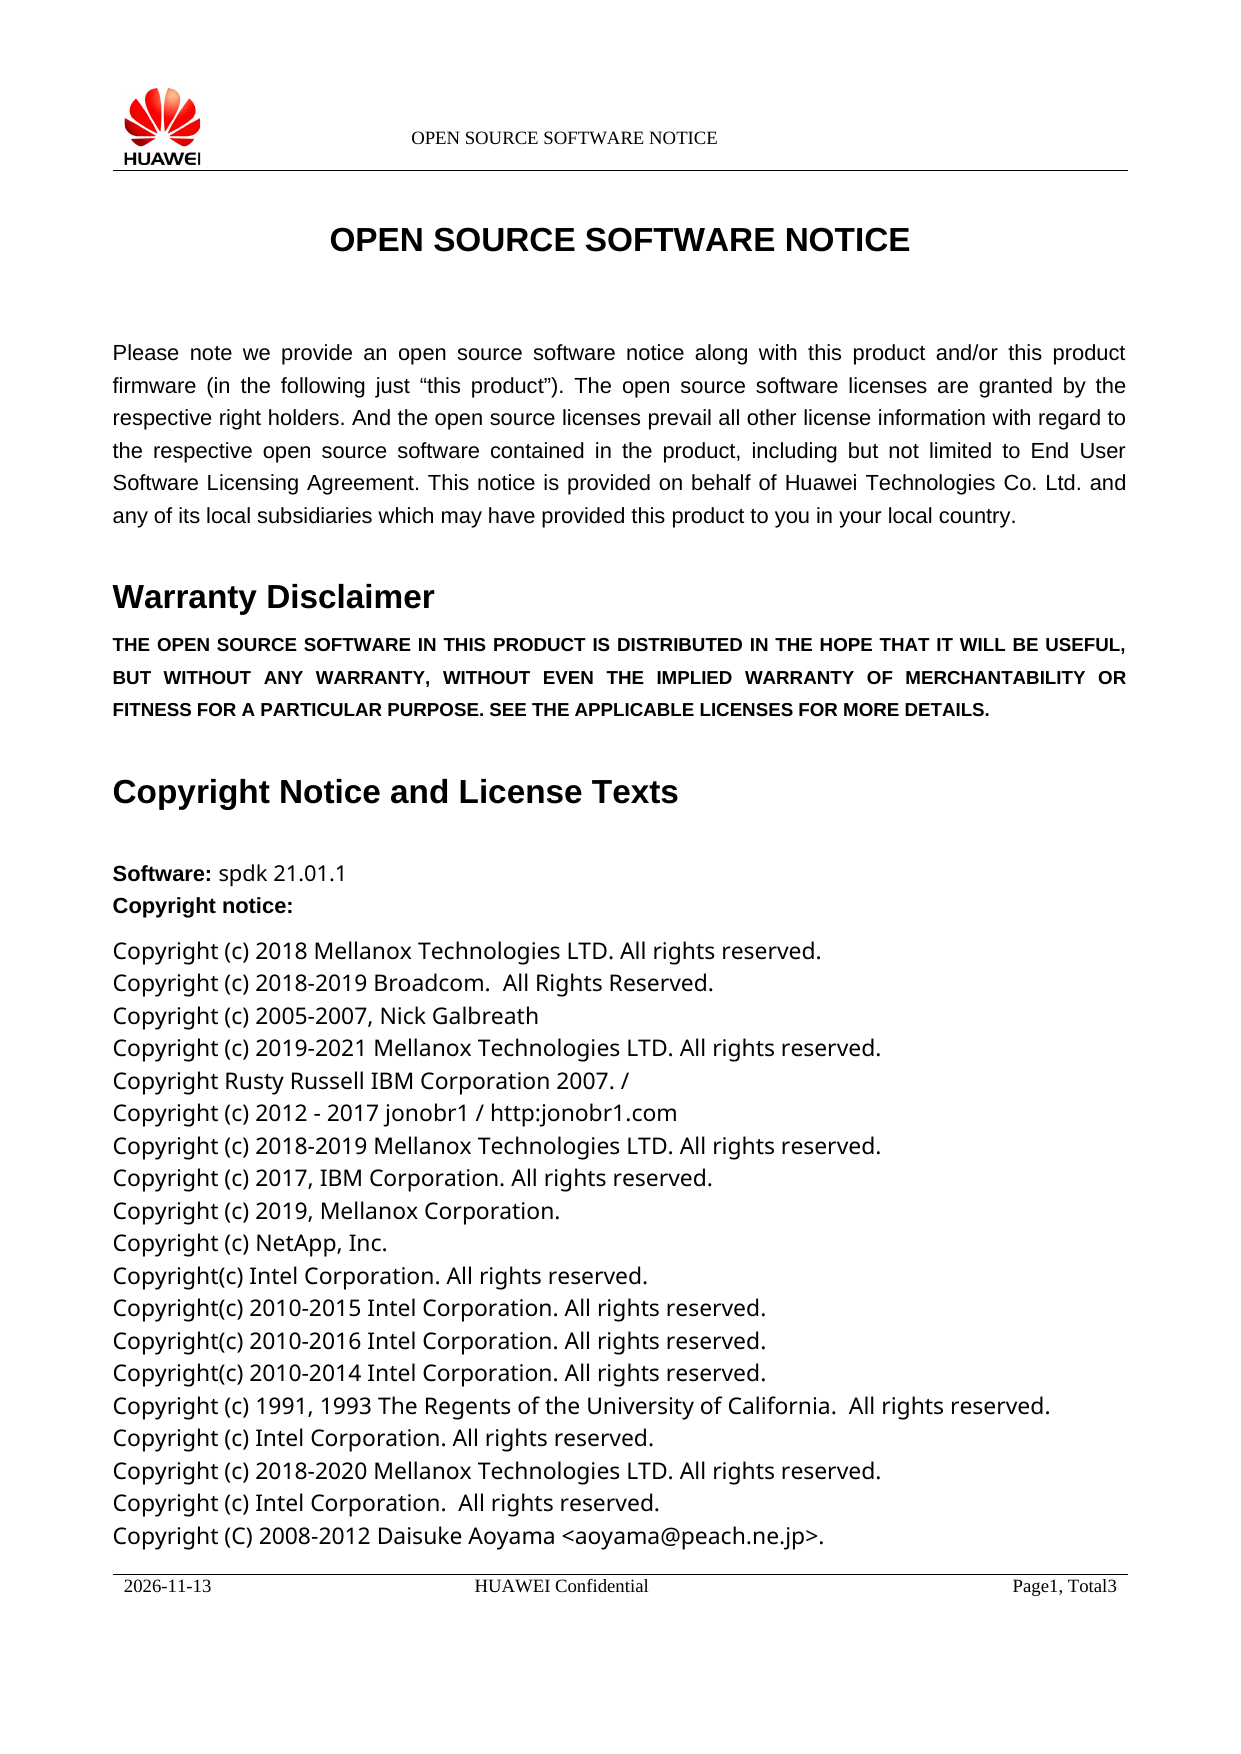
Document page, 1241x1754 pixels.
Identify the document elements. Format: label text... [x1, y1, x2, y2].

title Software: spdk 21.01.1 [112, 856, 1128, 889]
text Copyright notice: [112, 889, 1128, 921]
text Warranty Disclaimer [112, 564, 1128, 629]
picture [124, 88, 201, 165]
text Copyright Notice and License Texts [112, 759, 1128, 824]
text The open source software in this product is distributed in the hope that it will be useful, but WITHOUT ANY WARRANTY, without even the implied warranty of MERCHANTABILITY or FITNESS FOR A PARTICULAR PURPOSE. See the applicable licenses for more details. [112, 629, 1128, 726]
text OPEN SOURCE SOFTWARE NOTICE [112, 206, 1128, 271]
text Please note we provide an open source software notice along with this product and/or this product firmware (in the following just “this product”). The open source software licenses are granted by the respective right holders. And the open source licenses prevail all other license information with regard to the respective open source software contained in the product, including but not limited to End User Software Licensing Agreement. This notice is provided on behalf of Huawei Technologies Co. Ltd. and any of its local subsidiaries which may have provided this product to you in your local country. [112, 336, 1128, 531]
